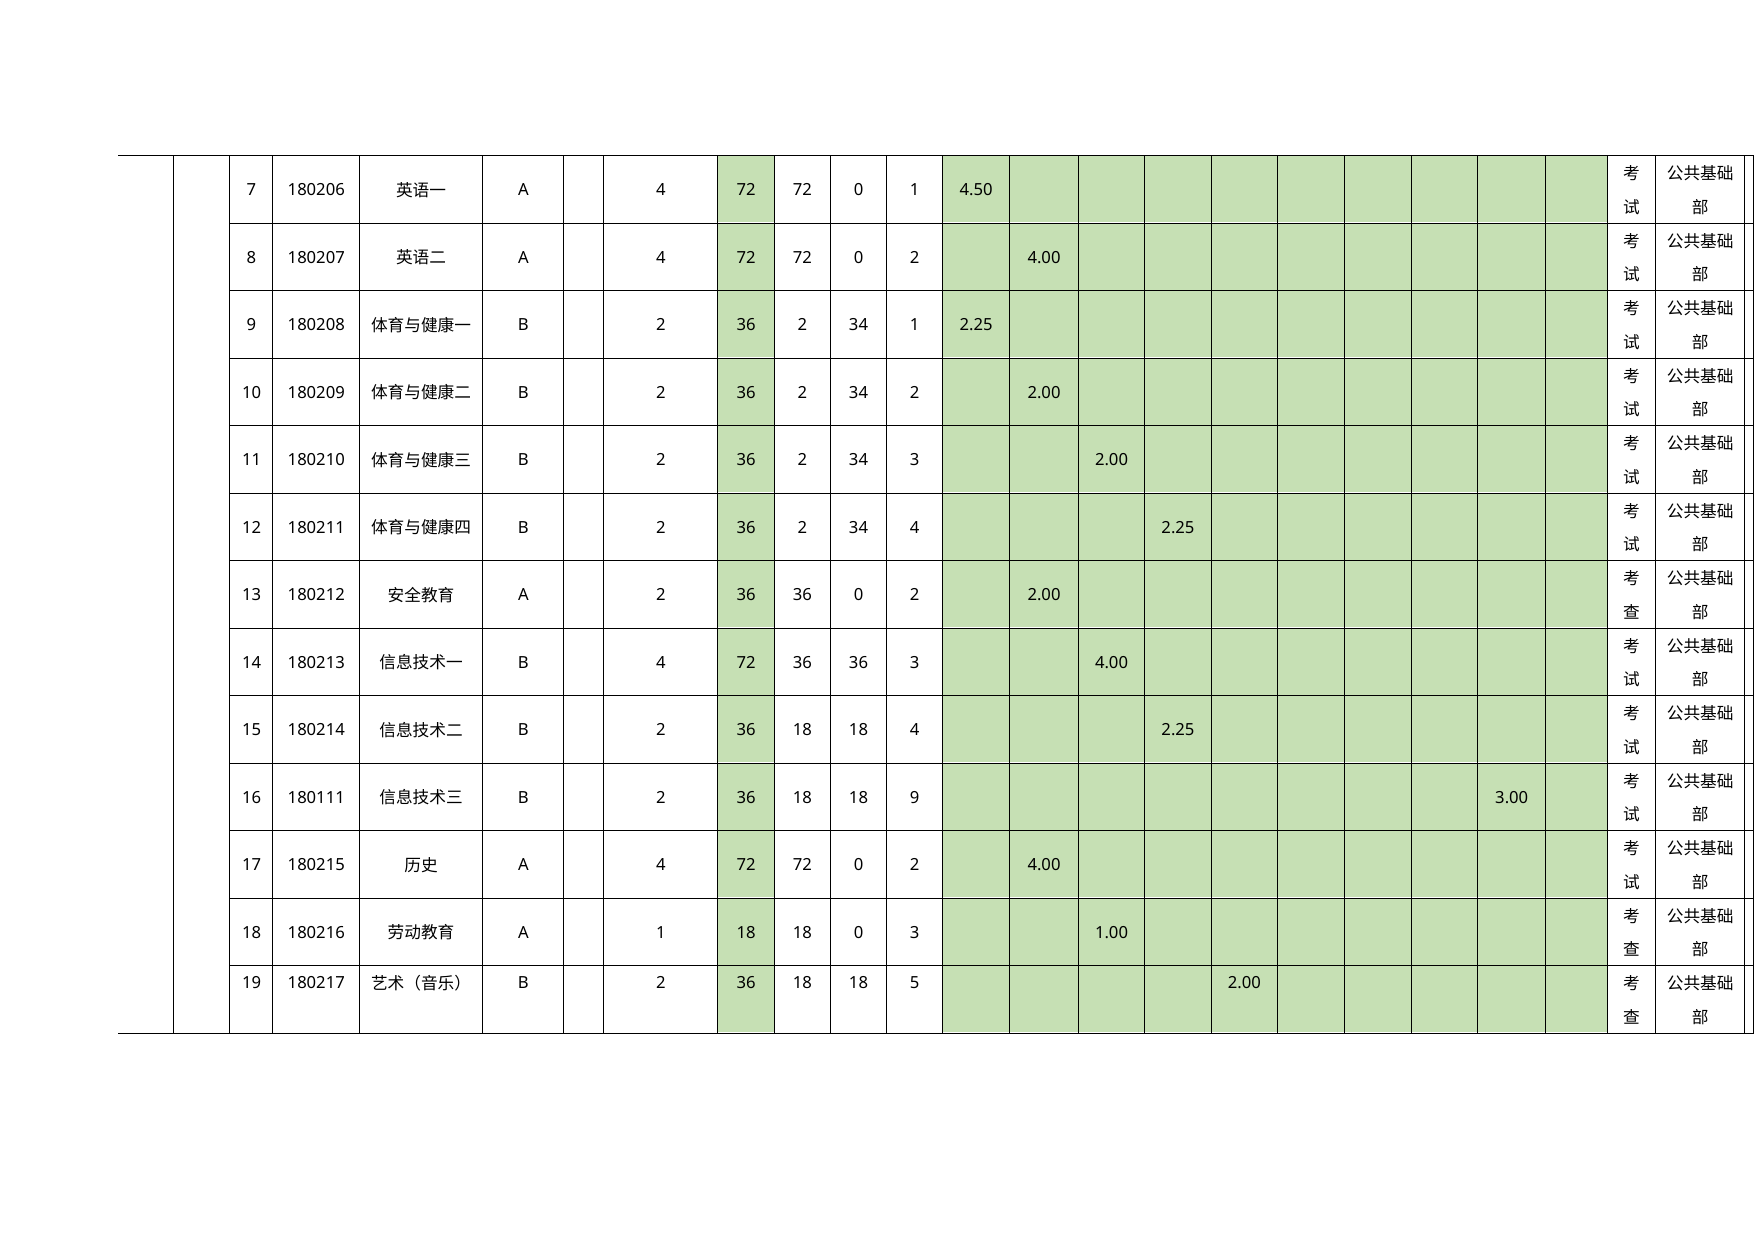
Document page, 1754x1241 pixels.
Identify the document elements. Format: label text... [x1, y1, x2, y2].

table_cell 36 [718, 426, 774, 492]
table_cell 36 [718, 561, 774, 627]
table_cell 180214 [273, 696, 359, 762]
table_cell 19 [230, 966, 272, 1032]
table_cell 4 [604, 224, 717, 290]
table_cell 36 [775, 629, 830, 695]
table_cell 36 [718, 494, 774, 560]
table_cell 180213 [273, 629, 359, 695]
table_cell B [483, 696, 563, 762]
table_cell [1546, 494, 1607, 560]
table_cell 3.00 [1478, 764, 1545, 830]
table_cell [943, 561, 1009, 627]
table_cell [1079, 291, 1144, 357]
table_cell 2 [604, 494, 717, 560]
table_cell 72 [718, 831, 774, 897]
table_cell [1345, 494, 1411, 560]
table_cell [1345, 359, 1411, 425]
table_cell 劳动教育 [360, 899, 482, 965]
table_cell [1412, 359, 1477, 425]
table_cell [1212, 426, 1277, 492]
table_cell 4.50 [943, 156, 1009, 222]
table_cell 72 [718, 156, 774, 222]
table_cell 公共基础部 [1656, 696, 1744, 762]
table_cell 考试 [1608, 224, 1655, 290]
table_cell [1145, 561, 1211, 627]
table_cell 180212 [273, 561, 359, 627]
table_cell 考查 [1608, 966, 1655, 1032]
table_cell [1145, 629, 1211, 695]
table_cell 34 [831, 426, 886, 492]
table_cell 2.00 [1010, 359, 1078, 425]
table_cell 考查 [1608, 561, 1655, 627]
table_cell [1478, 696, 1545, 762]
table_cell [1212, 291, 1277, 357]
table_cell [1278, 966, 1344, 1032]
table_cell 4.00 [1010, 224, 1078, 290]
table_cell 180206 [273, 156, 359, 222]
table_cell 9 [230, 291, 272, 357]
table_cell [1145, 899, 1211, 965]
table_cell [1412, 224, 1477, 290]
table_cell 3 [887, 899, 942, 965]
table_cell 180111 [273, 764, 359, 830]
table_cell 18 [775, 899, 830, 965]
table_cell 2 [775, 359, 830, 425]
table_cell A [483, 899, 563, 965]
table_cell 34 [831, 291, 886, 357]
table_cell 历史 [360, 831, 482, 897]
table_cell 18 [230, 899, 272, 965]
table_cell [564, 629, 603, 695]
table_cell B [483, 291, 563, 357]
table_cell [1278, 899, 1344, 965]
table_cell 72 [718, 224, 774, 290]
table_cell 1.00 [1079, 899, 1144, 965]
table_cell 公共基础部 [1656, 156, 1744, 222]
table_cell [1745, 224, 1753, 290]
table_cell [1345, 966, 1411, 1032]
table_cell 180209 [273, 359, 359, 425]
table_cell [1478, 156, 1545, 222]
table_cell 公共基础部 [1656, 899, 1744, 965]
table_cell 9 [887, 764, 942, 830]
table_cell [1079, 696, 1144, 762]
table_cell 15 [230, 696, 272, 762]
table_cell A [483, 156, 563, 222]
table_cell A [483, 561, 563, 627]
table_cell [1412, 831, 1477, 897]
table_cell [1345, 899, 1411, 965]
table_cell 公共基础部 [1656, 224, 1744, 290]
table_cell 信息技术二 [360, 696, 482, 762]
table_cell 2 [775, 291, 830, 357]
table_cell [1546, 359, 1607, 425]
table_cell 18 [775, 696, 830, 762]
table_cell [1145, 831, 1211, 897]
table_cell 考试 [1608, 291, 1655, 357]
table_cell 公共基础部 [1656, 831, 1744, 897]
table_cell [1212, 156, 1277, 222]
table_cell 0 [831, 224, 886, 290]
table_cell 2 [604, 696, 717, 762]
table_cell [564, 426, 603, 492]
table_cell [564, 224, 603, 290]
table_cell 180211 [273, 494, 359, 560]
table_cell [564, 966, 603, 1032]
table_cell 72 [718, 629, 774, 695]
table_cell [1345, 831, 1411, 897]
table_cell 公共基础部 [1656, 291, 1744, 357]
table_cell [1212, 831, 1277, 897]
table_cell [1745, 426, 1753, 492]
table_cell 公共基础部 [1656, 426, 1744, 492]
table_cell [564, 156, 603, 222]
table_cell [1478, 561, 1545, 627]
table_cell 10 [230, 359, 272, 425]
table_cell [943, 831, 1009, 897]
table_cell [1345, 426, 1411, 492]
table_cell [1345, 291, 1411, 357]
table_cell B [483, 629, 563, 695]
table_cell [1546, 764, 1607, 830]
table_cell [1010, 156, 1078, 222]
table_cell 2 [604, 561, 717, 627]
table_cell [1412, 966, 1477, 1032]
table_cell [1546, 156, 1607, 222]
table_cell [1010, 291, 1078, 357]
table_cell [1010, 696, 1078, 762]
table_cell 180207 [273, 224, 359, 290]
table_cell [1478, 426, 1545, 492]
table_cell 4.00 [1010, 831, 1078, 897]
table_cell 2 [887, 831, 942, 897]
table_cell [1546, 291, 1607, 357]
table_cell [1278, 156, 1344, 222]
table_cell 体育与健康二 [360, 359, 482, 425]
table_cell [1412, 494, 1477, 560]
table_cell [1745, 494, 1753, 560]
table_cell 艺术（音乐） [360, 966, 482, 1032]
table_cell 考试 [1608, 696, 1655, 762]
table_cell 0 [831, 156, 886, 222]
table_cell 2 [775, 494, 830, 560]
table_cell [943, 426, 1009, 492]
table_cell [1278, 764, 1344, 830]
table_cell [1546, 696, 1607, 762]
table_cell [1546, 561, 1607, 627]
table_cell [1412, 696, 1477, 762]
table_cell [1079, 494, 1144, 560]
table_cell 16 [230, 764, 272, 830]
table_cell 72 [775, 831, 830, 897]
table_cell 13 [230, 561, 272, 627]
table_cell [1745, 291, 1753, 357]
table_cell B [483, 966, 563, 1032]
table_cell 36 [718, 291, 774, 357]
table_cell 11 [230, 426, 272, 492]
table_cell [1478, 899, 1545, 965]
table_cell [1212, 629, 1277, 695]
table_cell 考试 [1608, 494, 1655, 560]
table_cell 1 [887, 156, 942, 222]
table_cell 2.25 [1145, 696, 1211, 762]
table_cell [1345, 561, 1411, 627]
table_cell 36 [718, 764, 774, 830]
table_cell [1478, 291, 1545, 357]
table_cell [1345, 224, 1411, 290]
table_cell [1345, 156, 1411, 222]
table_cell 2.00 [1212, 966, 1277, 1032]
table_cell 18 [775, 966, 830, 1032]
table_cell [1546, 899, 1607, 965]
table_cell 2.00 [1079, 426, 1144, 492]
table_cell [1546, 831, 1607, 897]
table_cell [1079, 764, 1144, 830]
table_cell 3 [887, 629, 942, 695]
table_cell 英语二 [360, 224, 482, 290]
table_cell 4 [887, 494, 942, 560]
table_cell [1145, 359, 1211, 425]
table_cell [1546, 629, 1607, 695]
table_cell [1745, 359, 1753, 425]
table_cell 公共基础部 [1656, 629, 1744, 695]
table_cell [1478, 831, 1545, 897]
table_cell 2 [887, 224, 942, 290]
table_cell [564, 561, 603, 627]
table_cell 体育与健康一 [360, 291, 482, 357]
table_cell [1278, 831, 1344, 897]
table_cell 18 [775, 764, 830, 830]
table_cell 7 [230, 156, 272, 222]
table_cell [943, 764, 1009, 830]
table_cell 公共基础部 [1656, 561, 1744, 627]
table_cell [1278, 629, 1344, 695]
table_cell [1079, 359, 1144, 425]
table_cell 考试 [1608, 629, 1655, 695]
table_cell [1412, 899, 1477, 965]
table_cell 1 [604, 899, 717, 965]
table_cell 公共基础部 [1656, 494, 1744, 560]
table_cell [1345, 629, 1411, 695]
table_cell 考查 [1608, 899, 1655, 965]
table_cell [1412, 764, 1477, 830]
table_cell [943, 696, 1009, 762]
table_cell [1745, 561, 1753, 627]
table_cell [1079, 966, 1144, 1032]
table_cell 考试 [1608, 764, 1655, 830]
table_cell 4 [604, 831, 717, 897]
table_cell [1546, 224, 1607, 290]
table_cell [1546, 966, 1607, 1032]
table_cell B [483, 494, 563, 560]
table_cell 18 [831, 764, 886, 830]
table_cell 2 [604, 426, 717, 492]
table_cell 34 [831, 494, 886, 560]
table_cell [943, 494, 1009, 560]
table_cell 公共基础部 [1656, 966, 1744, 1032]
table_cell 12 [230, 494, 272, 560]
table_cell 180208 [273, 291, 359, 357]
table_cell 4 [604, 156, 717, 222]
table_cell 72 [775, 224, 830, 290]
table_cell 英语一 [360, 156, 482, 222]
table_cell [1478, 224, 1545, 290]
table_cell 18 [831, 696, 886, 762]
table_cell [1278, 561, 1344, 627]
table_cell 17 [230, 831, 272, 897]
table_cell 2.00 [1010, 561, 1078, 627]
table_cell [943, 359, 1009, 425]
table_cell [1745, 629, 1753, 695]
table_cell 2 [604, 966, 717, 1032]
table_cell 2 [887, 359, 942, 425]
table_cell [564, 291, 603, 357]
table_cell 2.25 [1145, 494, 1211, 560]
table_cell B [483, 426, 563, 492]
table_cell [1745, 966, 1753, 1032]
table_cell 4 [604, 629, 717, 695]
table_cell [564, 831, 603, 897]
table_cell [1278, 359, 1344, 425]
table_cell B [483, 764, 563, 830]
table_cell [1345, 764, 1411, 830]
table_cell [1212, 359, 1277, 425]
table_cell [1278, 696, 1344, 762]
table_cell [1079, 156, 1144, 222]
table_cell [943, 966, 1009, 1032]
table_cell 3 [887, 426, 942, 492]
table_cell [1745, 764, 1753, 830]
table_cell [1079, 561, 1144, 627]
table_cell 8 [230, 224, 272, 290]
table_cell 5 [887, 966, 942, 1032]
table_cell 考试 [1608, 831, 1655, 897]
table_cell [1145, 764, 1211, 830]
table_cell 考试 [1608, 156, 1655, 222]
table_cell 18 [718, 899, 774, 965]
table_cell 36 [718, 696, 774, 762]
table_cell [1212, 224, 1277, 290]
table_cell [1412, 629, 1477, 695]
table_cell [1478, 629, 1545, 695]
table_cell 0 [831, 831, 886, 897]
table_cell [564, 764, 603, 830]
table_cell 72 [775, 156, 830, 222]
table_cell [1010, 494, 1078, 560]
table_cell 4 [887, 696, 942, 762]
table_cell 2 [887, 561, 942, 627]
table_cell B [483, 359, 563, 425]
table_cell 2 [775, 426, 830, 492]
table_cell [1010, 764, 1078, 830]
table_cell [1212, 899, 1277, 965]
table_cell 2.25 [943, 291, 1009, 357]
table_cell [564, 359, 603, 425]
table_cell [1478, 359, 1545, 425]
table_cell 180215 [273, 831, 359, 897]
table_cell [1010, 899, 1078, 965]
table_cell [943, 899, 1009, 965]
table_cell [1546, 426, 1607, 492]
table_cell 信息技术三 [360, 764, 482, 830]
table_cell A [483, 831, 563, 897]
table_cell 2 [604, 359, 717, 425]
table_cell 体育与健康四 [360, 494, 482, 560]
table_cell [1145, 224, 1211, 290]
table_cell 1 [887, 291, 942, 357]
table_cell [564, 494, 603, 560]
table_cell [1278, 291, 1344, 357]
table_cell 考试 [1608, 359, 1655, 425]
table_cell 0 [831, 561, 886, 627]
table_cell [1345, 696, 1411, 762]
table_cell 信息技术一 [360, 629, 482, 695]
table_cell [1212, 764, 1277, 830]
table_cell [943, 224, 1009, 290]
table_cell [1145, 966, 1211, 1032]
table_cell A [483, 224, 563, 290]
table_cell [564, 696, 603, 762]
table_cell 36 [831, 629, 886, 695]
table_cell [1478, 966, 1545, 1032]
table_cell [1278, 224, 1344, 290]
table_cell 34 [831, 359, 886, 425]
table_cell [1478, 494, 1545, 560]
table_cell 180216 [273, 899, 359, 965]
table_cell 公共基础部 [1656, 764, 1744, 830]
table_cell 36 [775, 561, 830, 627]
table_cell [1745, 156, 1753, 222]
table_cell 180210 [273, 426, 359, 492]
table_cell [1745, 831, 1753, 897]
table_cell [1745, 899, 1753, 965]
table_cell [1212, 494, 1277, 560]
table_cell 安全教育 [360, 561, 482, 627]
table_cell [1412, 426, 1477, 492]
table_cell [1212, 561, 1277, 627]
table_cell 36 [718, 966, 774, 1032]
table_cell [1412, 561, 1477, 627]
table_cell 体育与健康三 [360, 426, 482, 492]
table_cell [1079, 831, 1144, 897]
table_cell [1412, 291, 1477, 357]
table_cell 14 [230, 629, 272, 695]
table_cell 180217 [273, 966, 359, 1032]
table_cell [1212, 696, 1277, 762]
table_cell [1278, 494, 1344, 560]
table_cell 公共基础部 [1656, 359, 1744, 425]
table_cell 4.00 [1079, 629, 1144, 695]
table_cell [1145, 156, 1211, 222]
table_cell 36 [718, 359, 774, 425]
table_cell [1278, 426, 1344, 492]
table_cell 2 [604, 291, 717, 357]
table_cell 0 [831, 899, 886, 965]
table_cell [1010, 629, 1078, 695]
table_cell [943, 629, 1009, 695]
table_cell 18 [831, 966, 886, 1032]
table_cell 考试 [1608, 426, 1655, 492]
table_cell [1145, 291, 1211, 357]
table_cell [1010, 966, 1078, 1032]
table_cell 2 [604, 764, 717, 830]
table_cell [564, 899, 603, 965]
table_cell [1145, 426, 1211, 492]
table_cell [1745, 696, 1753, 762]
table_cell [1010, 426, 1078, 492]
table_cell [1412, 156, 1477, 222]
table_cell [1079, 224, 1144, 290]
